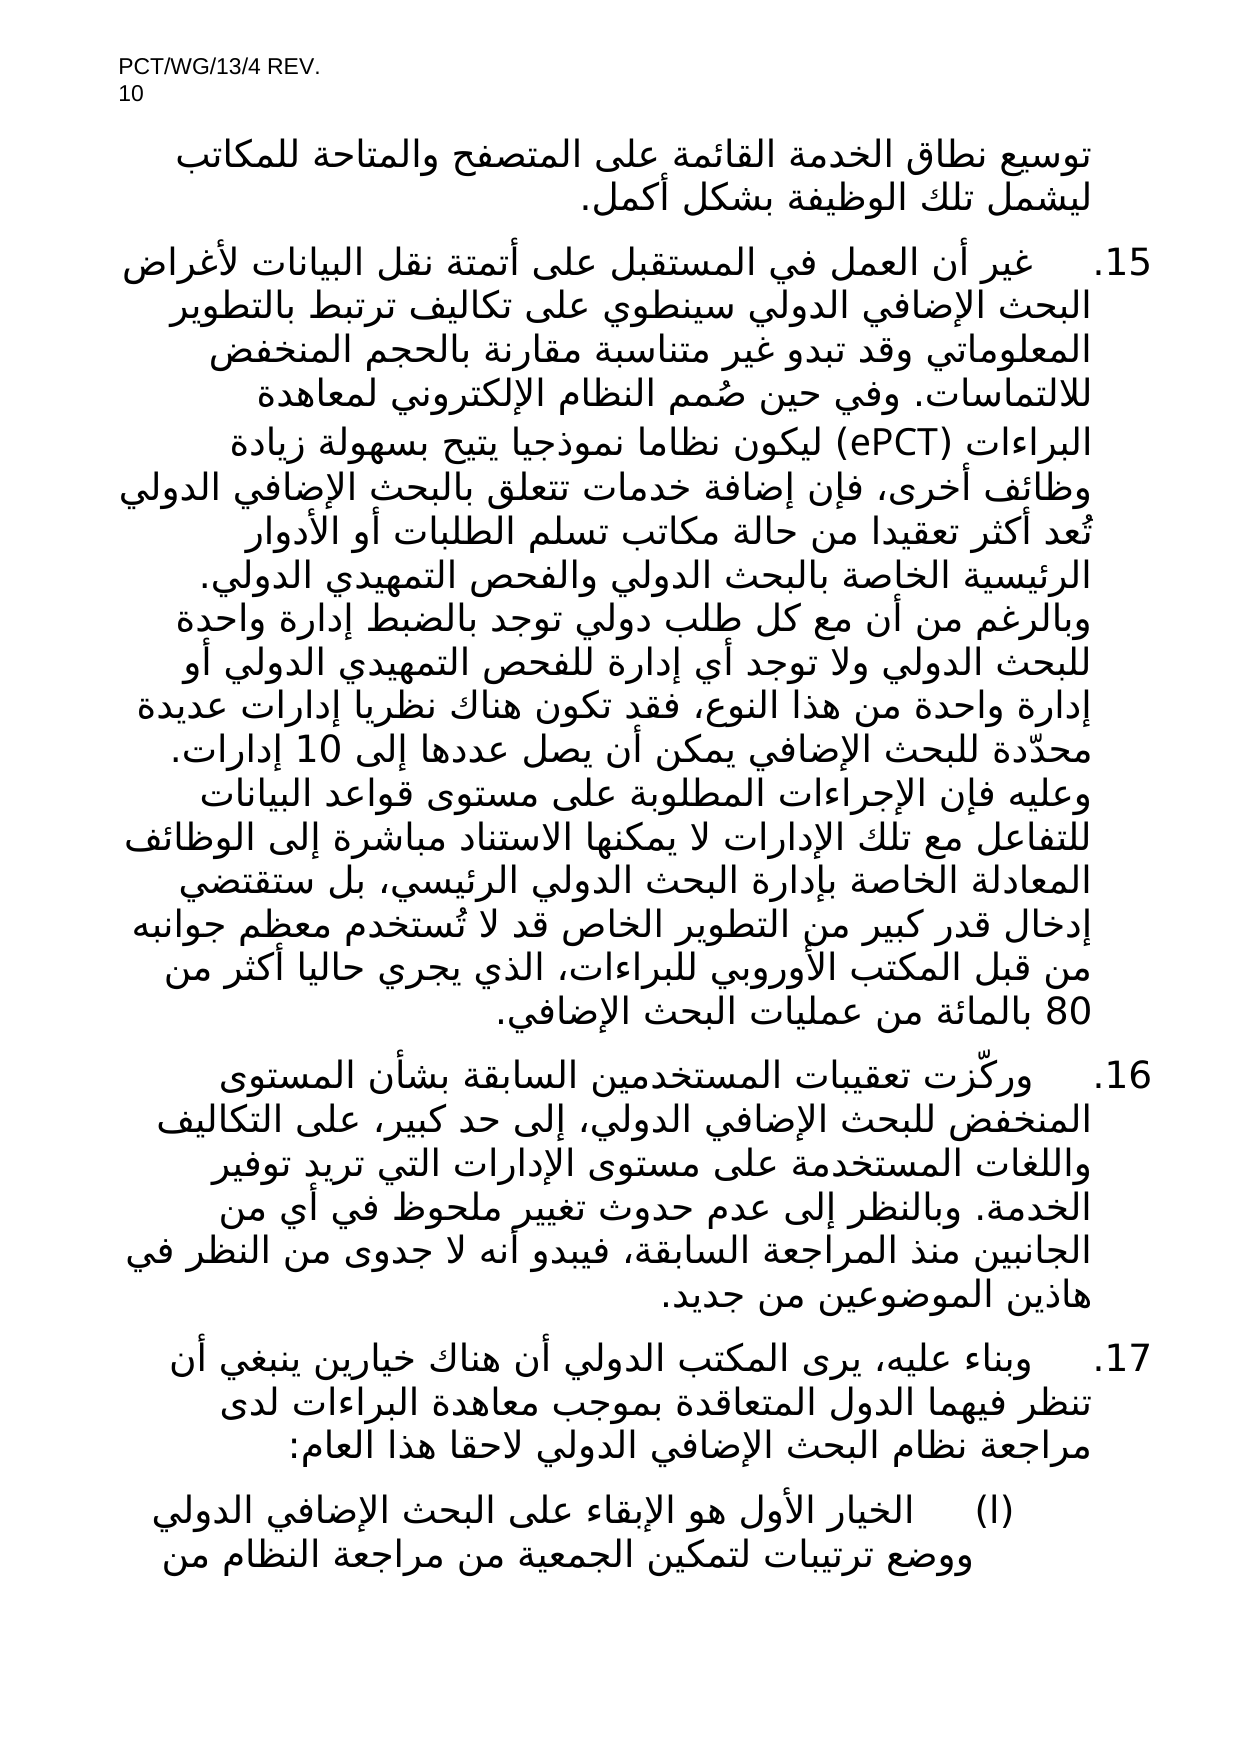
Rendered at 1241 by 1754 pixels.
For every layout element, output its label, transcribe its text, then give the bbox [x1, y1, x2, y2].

text غير أن العمل في المستقبل على أتمتة نقل البيانات لأغراض البحث الإضافي الدولي سينطوي على تكاليف ترتبط بالتطوير المعلوماتي وقد تبدو غير متناسبة مقارنة بالحجم المنخفض للالتماسات. وفي حين صُمم النظام الإلكتروني لمعاهدة البراءات (ePCT) ليكون نظاما نموذجيا يتيح بسهولة زيادة وظائف أخرى، فإن إضافة خدمات تتعلق بالبحث الإضافي الدولي تُعد أكثر تعقيدا من حالة مكاتب تسلم الطلبات أو الأدوار الرئيسية الخاصة بالبحث الدولي والفحص التمهيدي الدولي. وبالرغم من أن مع كل طلب دولي توجد بالضبط إدارة واحدة للبحث الدولي ولا توجد أي إدارة للفحص التمهيدي الدولي أو إدارة واحدة من هذا النوع، فقد تكون هناك نظريا إدارات عديدة محدّدة للبحث الإضافي يمكن أن يصل عددها إلى 10 إدارات. وعليه فإن الإجراءات المطلوبة على مستوى قواعد البيانات للتفاعل مع تلك الإدارات لا يمكنها الاستناد مباشرة إلى الوظائف المعادلة الخاصة بإدارة البحث الدولي الرئيسي، بل ستقتضي إدخال قدر كبير من التطوير الخاص قد لا تُستخدم معظم جوانبه من قبل المكتب الأوروبي للبراءات، الذي يجري حاليا أكثر من 80 بالمائة من عمليات البحث الإضافي. [118, 240, 1092, 1033]
text وركّزت تعقيبات المستخدمين السابقة بشأن المستوى المنخفض للبحث الإضافي الدولي، إلى حد كبير، على التكاليف واللغات المستخدمة على مستوى الإدارات التي تريد توفير الخدمة. وبالنظر إلى عدم حدوث تغيير ملحوظ في أي من الجانبين منذ المراجعة السابقة، فيبدو أنه لا جدوى من النظر في هاذين الموضوعين من جديد. [118, 1054, 1092, 1316]
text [118, 132, 1092, 219]
text وبناء عليه، يرى المكتب الدولي أن هناك خيارين ينبغي أن تنظر فيهما الدول المتعاقدة بموجب معاهدة البراءات لدى مراجعة نظام البحث الإضافي الدولي لاحقا هذا العام: [118, 1337, 1092, 1468]
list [118, 1489, 974, 1576]
